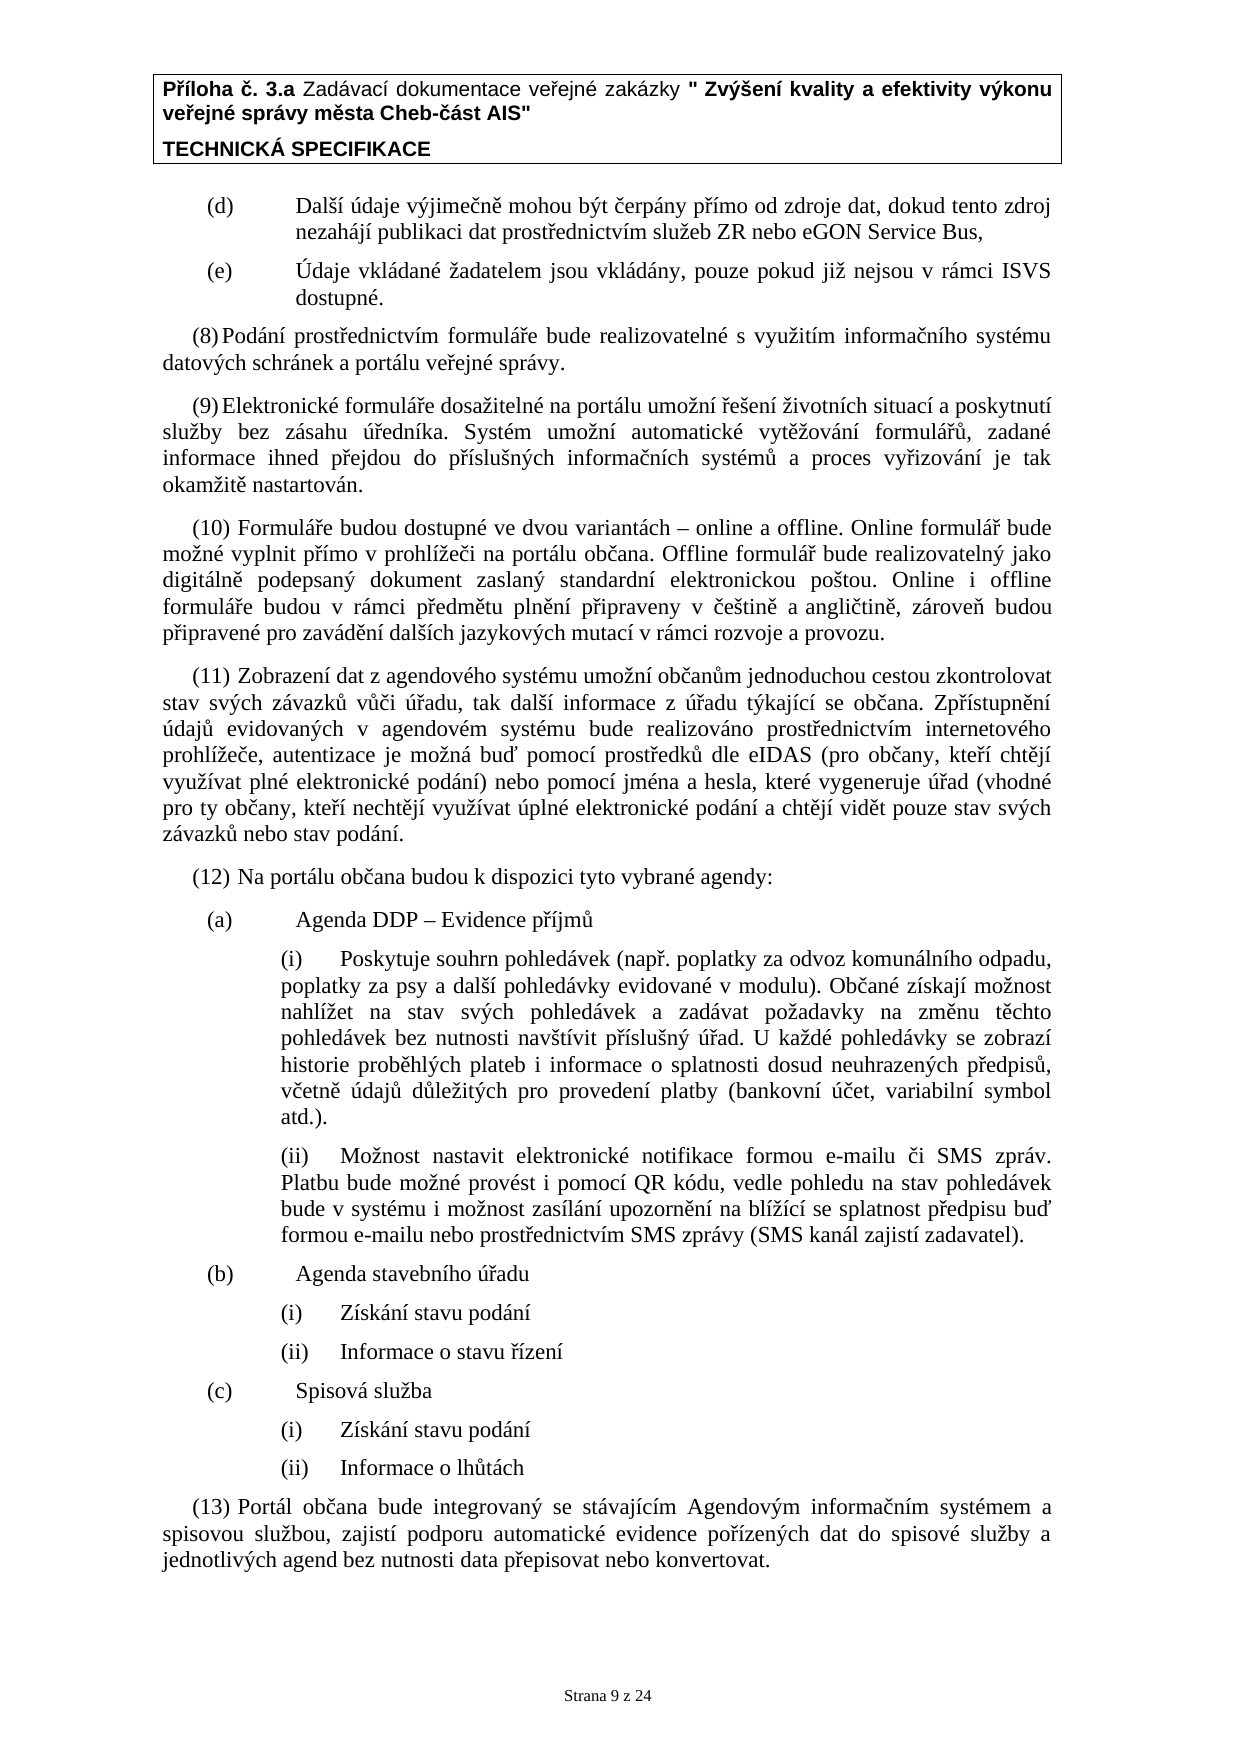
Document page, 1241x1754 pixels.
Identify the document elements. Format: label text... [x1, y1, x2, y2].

list Informace o stavu řízení [281, 1338, 1053, 1364]
list Další údaje výjimečně mohou být čerpány přímo od zdroje dat, dokud tento zdroj nezahájí publikaci dat prostřednictvím služeb ZR nebo eGON Service Bus, [207, 192, 1053, 245]
list Agenda DDP – Evidence příjmů [207, 906, 1053, 933]
text Na portálu občana budou k dispozici tyto vybrané agendy: [162, 863, 1053, 890]
list Agenda stavebního úřadu [207, 1260, 1053, 1287]
text Portál občana bude integrovaný se stávajícím Agendovým informačním systémem a spisovou službou, zajistí podporu automatické evidence pořízených dat do spisové služby a jednotlivých agend bez nutnosti data přepisovat nebo konvertovat. [162, 1493, 1053, 1572]
list Možnost nastavit elektronické notifikace formou e-mailu či SMS zpráv. Platbu bude možné provést i pomocí QR kódu, vedle pohledu na stav pohledávek bude v systému i možnost zasílání upozornění na blížící se splatnost předpisu buď formou e-mailu nebo prostřednictvím SMS zprávy (SMS kanál zajistí zadavatel). [281, 1142, 1053, 1248]
list Údaje vkládané žadatelem jsou vkládány, pouze pokud již nejsou v rámci ISVS dostupné. [207, 257, 1053, 310]
text Zobrazení dat z agendového systému umožní občanům jednoduchou cestou zkontrolovat stav svých závazků vůči úřadu, tak další informace z úřadu týkající se občana. Zpřístupnění údajů evidovaných v agendovém systému bude realizováno prostřednictvím internetového prohlížeče, autentizace je možná buď pomocí prostředků dle eIDAS (pro občany, kteří chtějí využívat plné elektronické podání) nebo pomocí jména a hesla, které vygeneruje úřad (vhodné pro ty občany, kteří nechtějí využívat úplné elektronické podání a chtějí vidět pouze stav svých závazků nebo stav podání. [162, 662, 1053, 847]
list Získání stavu podání [281, 1299, 1053, 1325]
list Poskytuje souhrn pohledávek (např. poplatky za odvoz komunálního odpadu, poplatky za psy a další pohledávky evidované v modulu). Občané získají možnost nahlížet na stav svých pohledávek a zadávat požadavky na změnu těchto pohledávek bez nutnosti navštívit příslušný úřad. U každé pohledávky se zobrazí historie proběhlých plateb i informace o splatnosti dosud neuhrazených předpisů, včetně údajů důležitých pro provedení platby (bankovní účet, variabilní symbol atd.). [281, 945, 1053, 1130]
text Formuláře budou dostupné ve dvou variantách – online a offline. Online formulář bude možné vyplnit přímo v prohlížeči na portálu občana. Offline formulář bude realizovatelný jako digitálně podepsaný dokument zaslaný standardní elektronickou poštou. Online i offline formuláře budou v rámci předmětu plnění připraveny v češtině a angličtině, zároveň budou připravené pro zavádění dalších jazykových mutací v rámci rozvoje a provozu. [162, 514, 1053, 646]
list Získání stavu podání [281, 1416, 1053, 1442]
list Informace o lhůtách [281, 1454, 1053, 1481]
text Elektronické formuláře dosažitelné na portálu umožní řešení životních situací a poskytnutí služby bez zásahu úředníka. Systém umožní automatické vytěžování formulářů, zadané informace ihned přejdou do příslušných informačních systémů a proces vyřizování je tak okamžitě nastartován. [162, 392, 1053, 497]
text Podání prostřednictvím formuláře bude realizovatelné s využitím informačního systému datových schránek a portálu veřejné správy. [162, 322, 1053, 375]
list Spisová služba [207, 1377, 1053, 1403]
